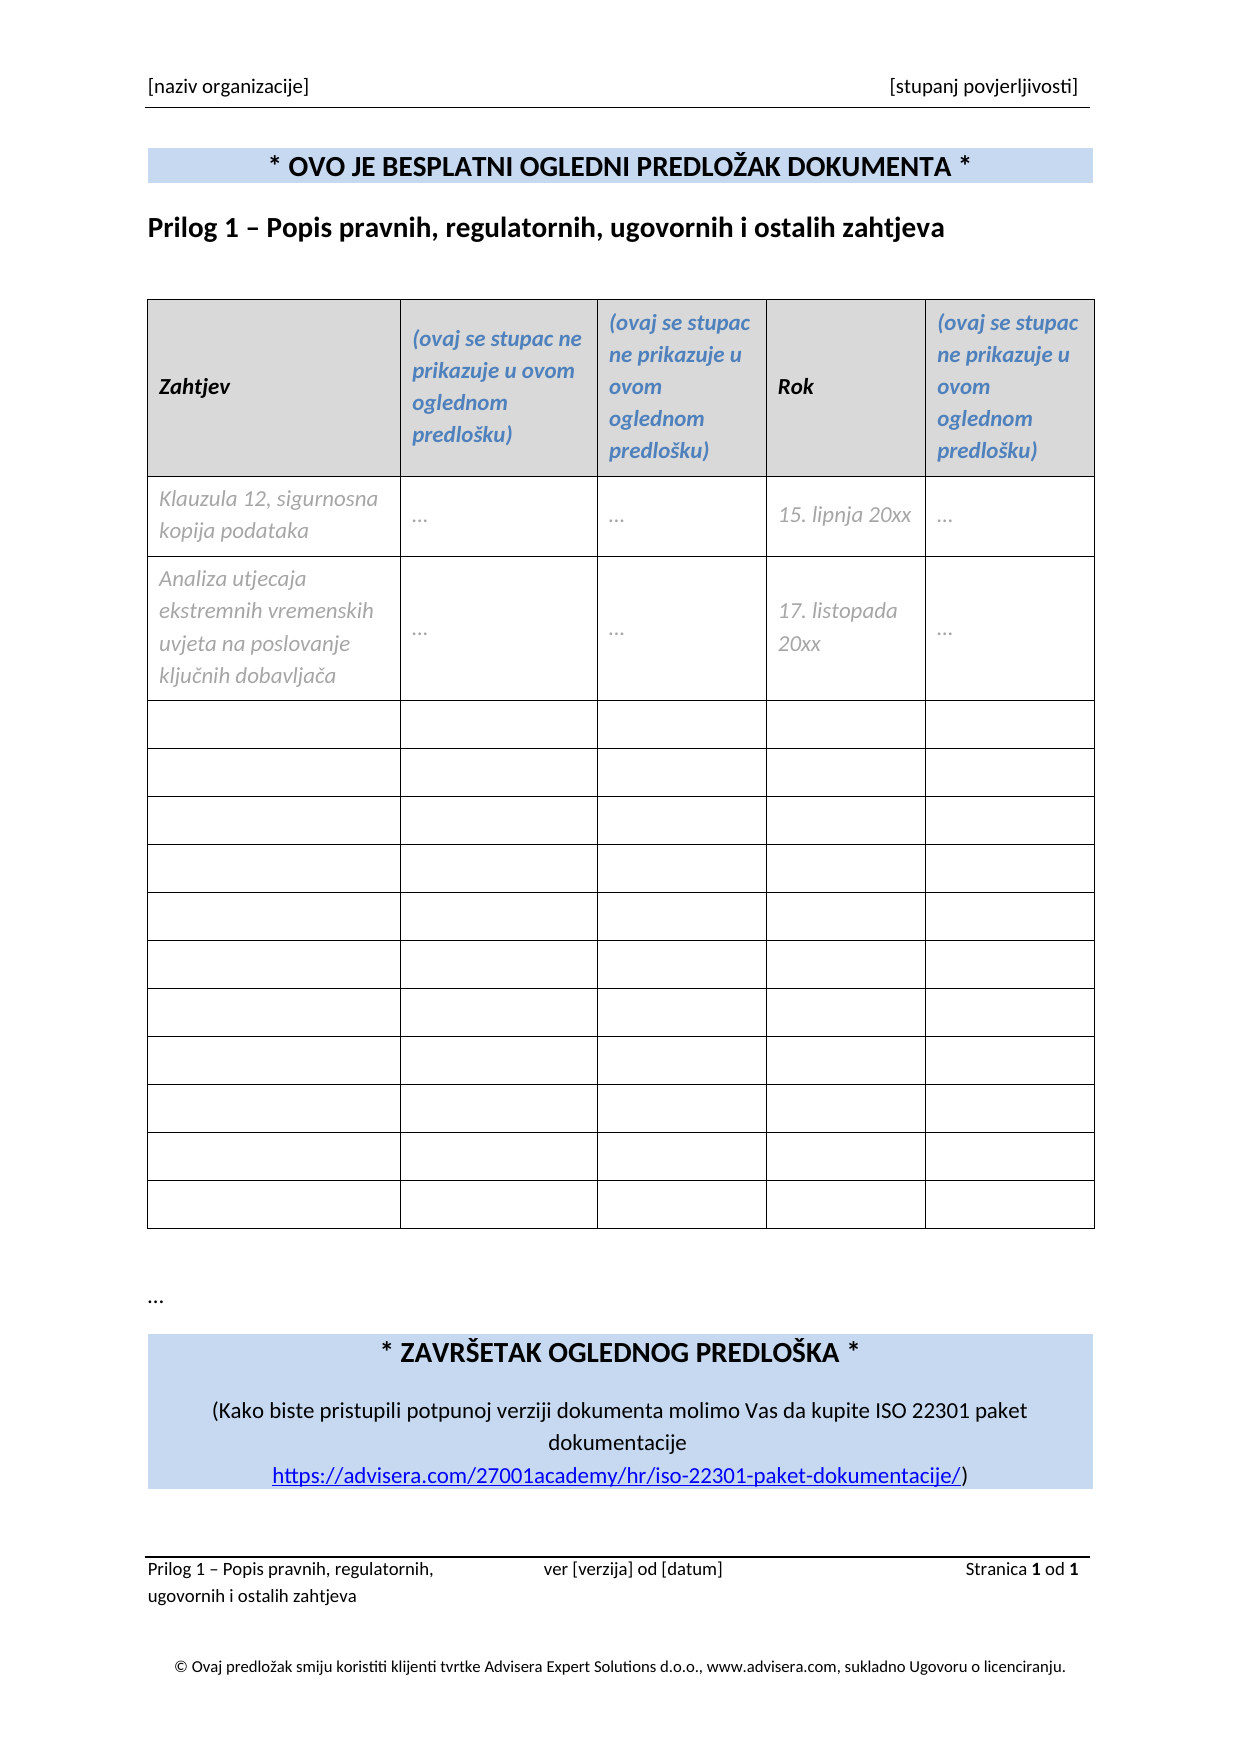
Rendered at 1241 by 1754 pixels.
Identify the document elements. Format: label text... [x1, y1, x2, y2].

table_cell [598, 893, 766, 940]
table_cell … [926, 557, 1094, 700]
table_cell [148, 1181, 400, 1227]
table_cell [926, 797, 1094, 844]
table_cell [148, 701, 400, 748]
table_cell [926, 1037, 1094, 1084]
table_cell [767, 1181, 925, 1227]
table_cell [767, 1085, 925, 1132]
table_cell [767, 1037, 925, 1084]
table_header (ovaj se stupac ne prikazuje u ovom oglednom predlošku) [401, 300, 597, 476]
table_cell … [926, 477, 1094, 556]
table_cell [148, 749, 400, 796]
text (Kako biste pristupili potpunoj verziji dokumenta molimo Vas da kupite ISO 22301 paket dokumentacije https://advisera.com/27001academy/hr/iso-22301-paket-dokumentacije/) [148, 1396, 1093, 1489]
table_cell [598, 701, 766, 748]
table_cell [401, 1133, 597, 1179]
table_cell [401, 797, 597, 844]
text * OVO JE BESPLATNI OGLEDNI PREDLOŽAK DOKUMENTA * [148, 148, 1093, 183]
table_cell [598, 1085, 766, 1132]
table_cell [926, 845, 1094, 892]
table_cell [926, 989, 1094, 1036]
table_cell [926, 893, 1094, 940]
table_header Zahtjev [148, 300, 400, 476]
table_cell [401, 1181, 597, 1227]
table_cell [598, 989, 766, 1036]
table_cell [598, 1133, 766, 1179]
table_cell 17. listopada 20xx [767, 557, 925, 700]
table_cell [148, 941, 400, 988]
text * ZAVRŠETAK OGLEDNOG PREDLOŠKA * [148, 1334, 1093, 1370]
table_cell … [598, 557, 766, 700]
table_cell [598, 1037, 766, 1084]
table_cell [401, 845, 597, 892]
table_header (ovaj se stupac ne prikazuje u ovom oglednom predlošku) [926, 300, 1094, 476]
table_cell [767, 1133, 925, 1179]
table_cell Analiza utjecaja ekstremnih vremenskih uvjeta na poslovanje ključnih dobavljača [148, 557, 400, 700]
table_cell [926, 749, 1094, 796]
table_cell [148, 989, 400, 1036]
table_cell 15. lipnja 20xx [767, 477, 925, 556]
table_cell [401, 1085, 597, 1132]
table_header Rok [767, 300, 925, 476]
table_cell [767, 989, 925, 1036]
table_cell [148, 1085, 400, 1132]
table_cell [767, 701, 925, 748]
table_cell [767, 893, 925, 940]
table_cell … [598, 477, 766, 556]
table_cell [401, 749, 597, 796]
table_cell [767, 797, 925, 844]
table_cell [401, 701, 597, 748]
table_cell [926, 1181, 1094, 1227]
table_cell [598, 941, 766, 988]
table_header (ovaj se stupac ne prikazuje u ovom oglednom predlošku) [598, 300, 766, 476]
table_cell [598, 1181, 766, 1227]
table_cell [148, 1133, 400, 1179]
table_cell [926, 701, 1094, 748]
table_cell Klauzula 12, sigurnosna kopija podataka [148, 477, 400, 556]
table_cell [926, 1133, 1094, 1179]
text … [148, 1282, 1093, 1309]
table_cell [598, 845, 766, 892]
table_cell [148, 845, 400, 892]
table_cell [401, 989, 597, 1036]
text Prilog 1 – Popis pravnih, regulatornih, ugovornih i ostalih zahtjeva [148, 209, 1093, 245]
table_cell … [401, 557, 597, 700]
table_cell [926, 1085, 1094, 1132]
table_cell [148, 797, 400, 844]
table_cell … [401, 477, 597, 556]
table_cell [598, 797, 766, 844]
table_cell [148, 1037, 400, 1084]
table_cell [767, 749, 925, 796]
table_cell [767, 941, 925, 988]
table_cell [767, 845, 925, 892]
table_cell [401, 1037, 597, 1084]
table_cell [401, 893, 597, 940]
table_cell [926, 941, 1094, 988]
table_cell [401, 941, 597, 988]
table_cell [598, 749, 766, 796]
table_cell [148, 893, 400, 940]
